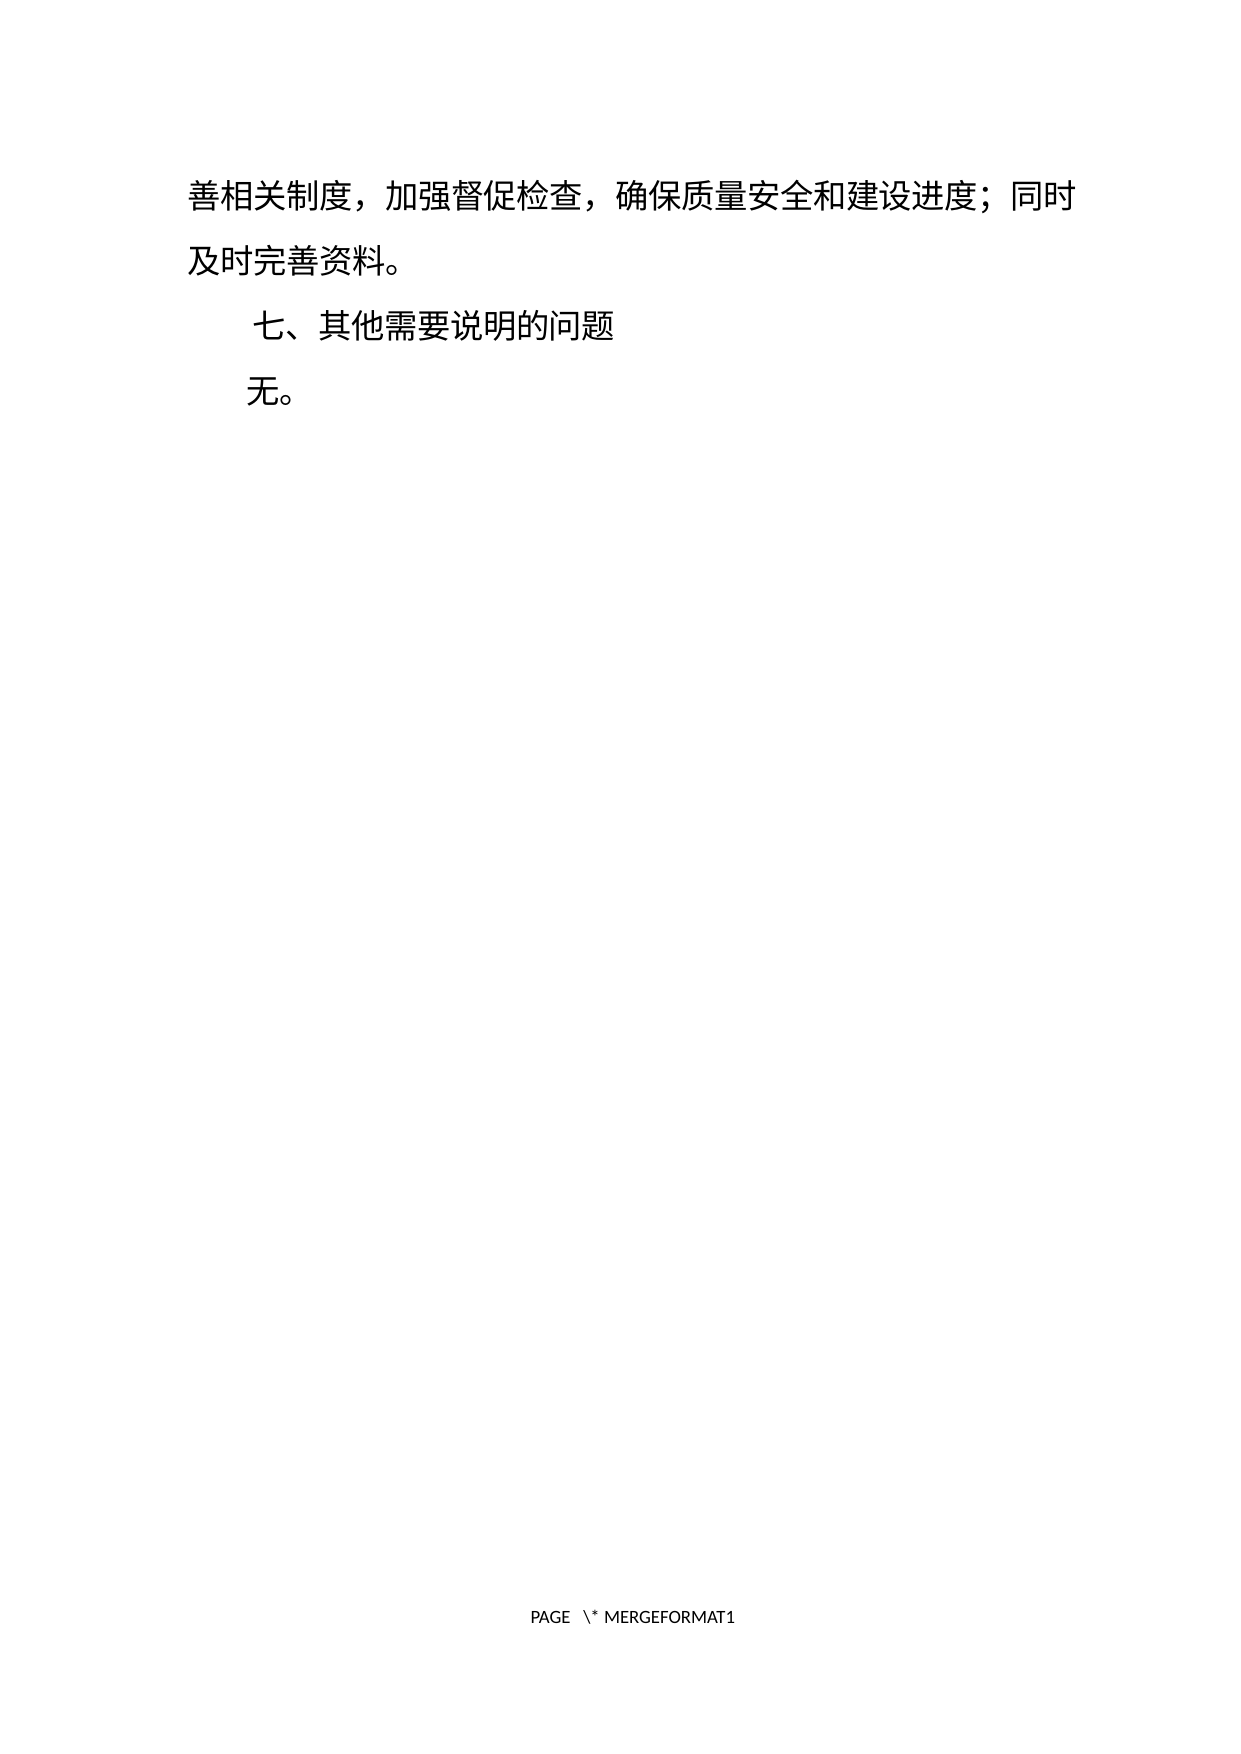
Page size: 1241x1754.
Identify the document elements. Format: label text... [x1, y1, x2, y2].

text 无。 [187, 357, 1078, 422]
text 七、其他需要说明的问题 [187, 292, 1078, 357]
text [187, 162, 1078, 292]
